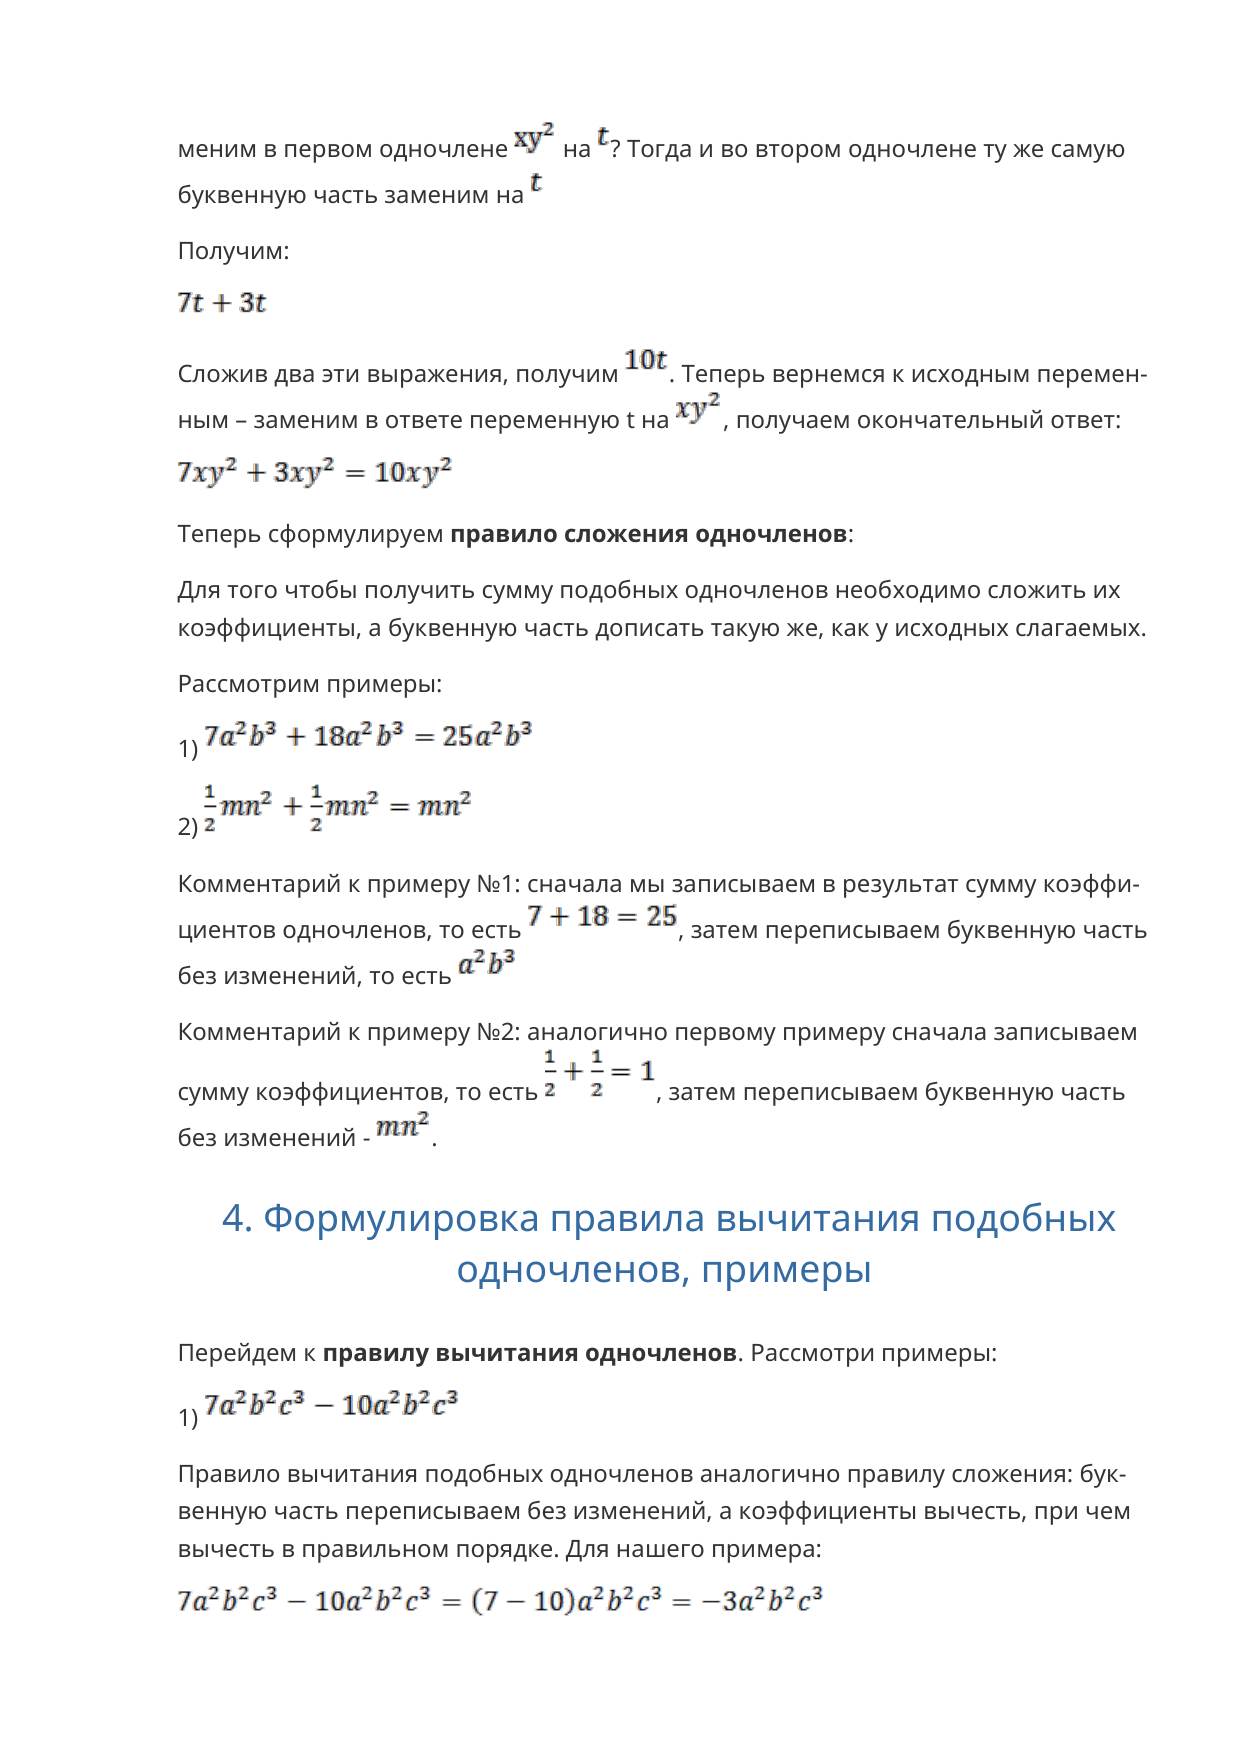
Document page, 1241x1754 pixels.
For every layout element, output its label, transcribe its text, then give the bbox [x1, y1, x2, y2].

picture [597, 118, 611, 158]
picture [177, 453, 453, 493]
text 2) [177, 783, 1152, 843]
picture [204, 717, 534, 757]
text Перейдем к правилу вычитания одночленов. Рассмотри примеры: [177, 1331, 1152, 1368]
picture [527, 899, 678, 939]
picture [177, 285, 268, 325]
picture [514, 118, 557, 158]
picture [625, 343, 669, 382]
text Комментарий к примеру №1: сначала мы записываем в результат сумму коэффициентов одночленов, то есть , затем переписываем буквенную часть без изменений, то есть [177, 862, 1152, 991]
picture [545, 1047, 656, 1101]
text Получим: [177, 229, 1152, 266]
picture [676, 389, 723, 429]
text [177, 118, 1152, 210]
picture [204, 1386, 461, 1426]
text 4. Формулировка правила вычитания подобных одночленов, примеры [177, 1191, 1152, 1293]
picture [458, 945, 518, 985]
text 1) [177, 1387, 1152, 1433]
picture [376, 1107, 432, 1147]
text Теперь сформулируем правило сложения одночленов: [177, 512, 1152, 549]
picture [177, 1582, 826, 1622]
picture [530, 164, 543, 204]
text Рассмотрим примеры: [177, 662, 1152, 699]
picture [204, 782, 474, 836]
text Правило вычитания подобных одночленов аналогично правилу сложения: буквенную часть переписываем без изменений, а коэффициенты вычесть, при чем вычесть в правильном порядке. Для нашего примера: [177, 1452, 1152, 1564]
text Для того чтобы получить сумму подобных одночленов необходимо сложить их коэффициенты, а буквенную часть дописать такую же, как у исходных слагаемых. [177, 568, 1152, 643]
text Сложив два эти выражения, получим . Теперь вернемся к исходным переменным – заменим в ответе переменную t на , получаем окончательный ответ: [177, 343, 1152, 435]
text Комментарий к примеру №2: аналогично первому примеру сначала записываем сумму коэффициентов, то есть , затем переписываем буквенную часть без изменений - . [177, 1010, 1152, 1153]
